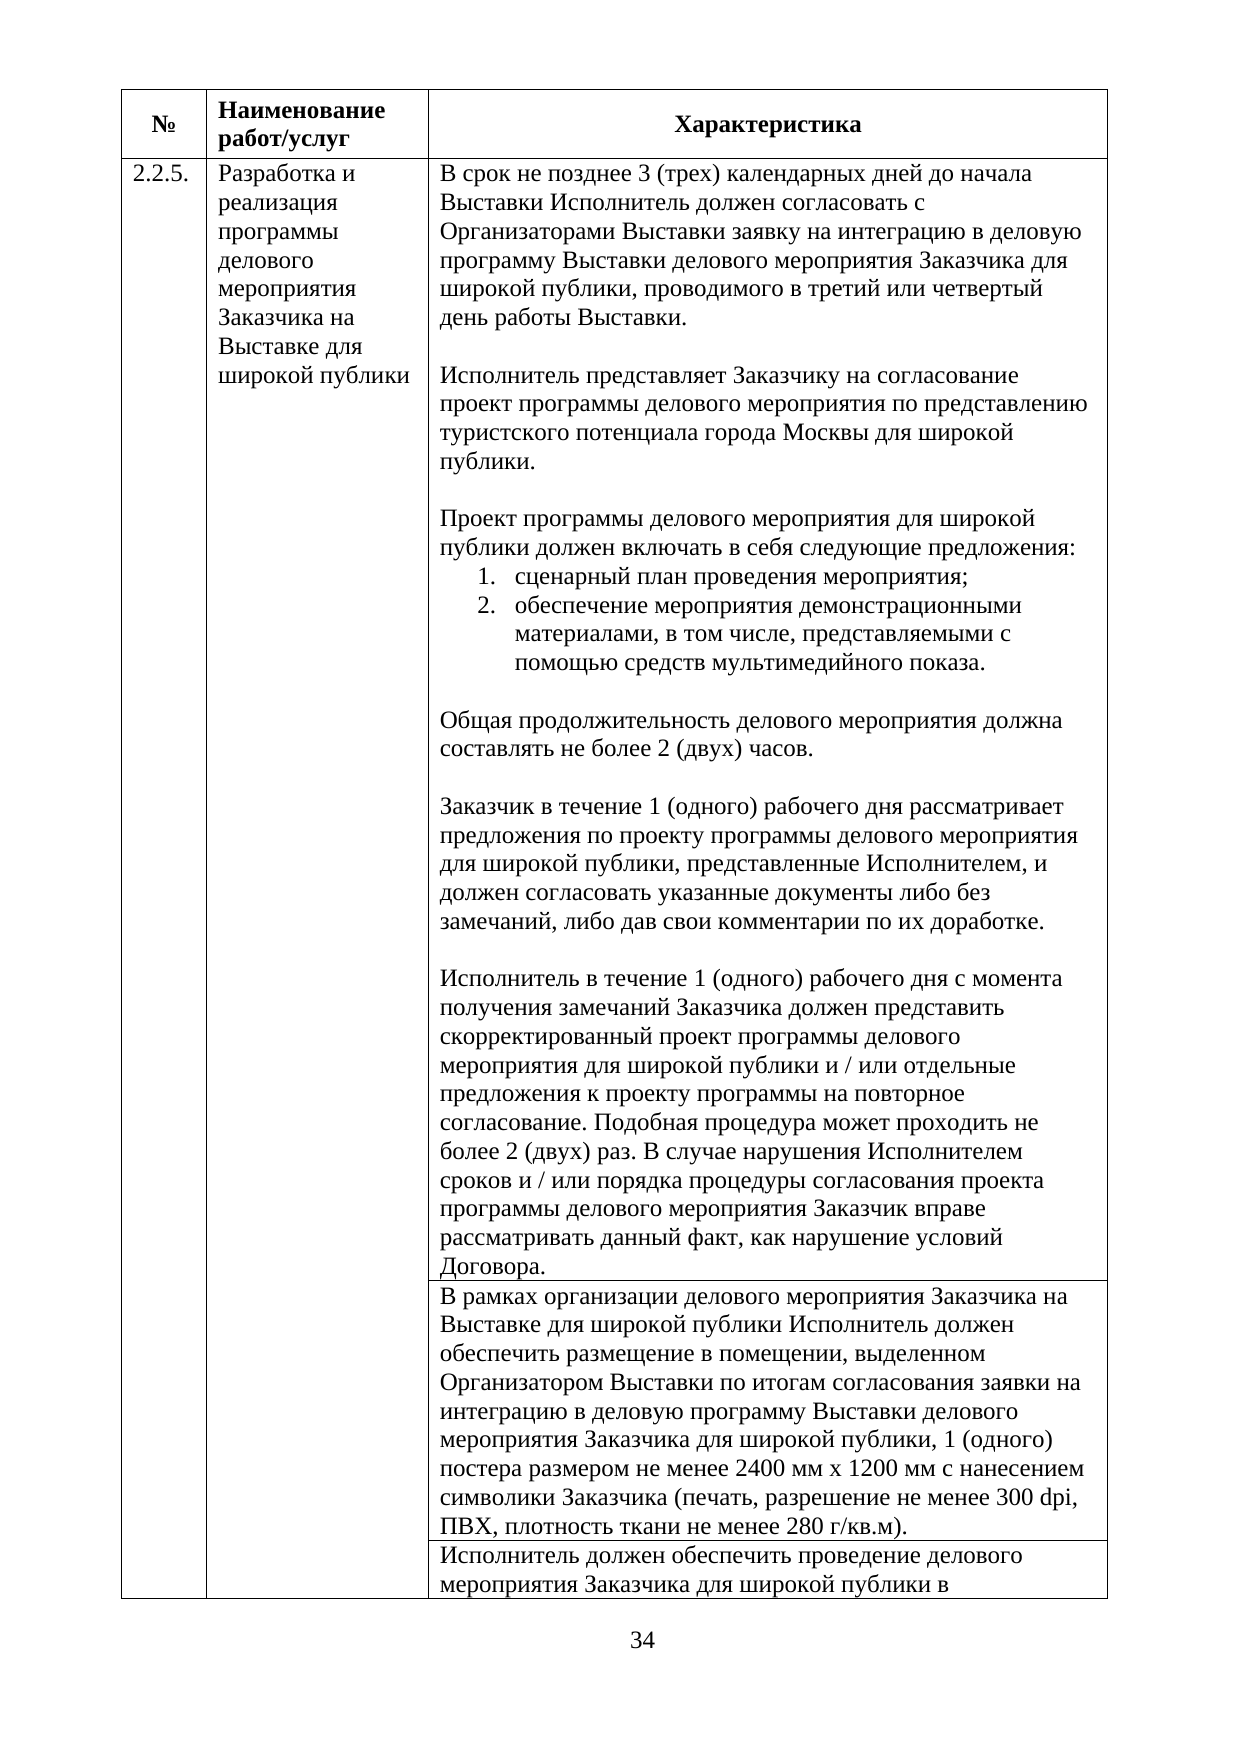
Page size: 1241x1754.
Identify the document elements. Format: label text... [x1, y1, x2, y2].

table_header Характеристика [429, 90, 1107, 157]
table_cell В срок не позднее 3 (трех) календарных дней до начала Выставки Исполнитель должен согласовать с Организаторами Выставки заявку на интеграцию в деловую программу Выставки делового мероприятия Заказчика для широкой публики, проводимого в третий или четвертый день работы Выставки. Исполнитель представляет Заказчику на согласование проект программы делового мероприятия по представлению туристского потенциала города Москвы для широкой публики. Проект программы делового мероприятия для широкой публики должен включать в себя следующие предложения: сценарный план проведения мероприятия; обеспечение мероприятия демонстрационными материалами, в том числе, представляемыми с помощью средств мультимедийного показа. Общая продолжительность делового мероприятия должна составлять не более 2 (двух) часов. Заказчик в течение 1 (одного) рабочего дня рассматривает предложения по проекту программы делового мероприятия для широкой публики, представленные Исполнителем, и должен согласовать указанные документы либо без замечаний, либо дав свои комментарии по их доработке. Исполнитель в течение 1 (одного) рабочего дня с момента получения замечаний Заказчика должен представить скорректированный проект программы делового мероприятия для широкой публики и / или отдельные предложения к проекту программы на повторное согласование. Подобная процедура может проходить не более 2 (двух) раз. В случае нарушения Исполнителем сроков и / или порядка процедуры согласования проекта программы делового мероприятия Заказчик вправе рассматривать данный факт, как нарушение условий Договора. [429, 159, 1107, 1280]
table_cell В рамках организации делового мероприятия Заказчика на Выставке для широкой публики Исполнитель должен обеспечить размещение в помещении, выделенном Организатором Выставки по итогам согласования заявки на интеграцию в деловую программу Выставки делового мероприятия Заказчика для широкой публики, 1 (одного) постера размером не менее 2400 мм х 1200 мм с нанесением символики Заказчика (печать, разрешение не менее 300 dpi, ПВХ, плотность ткани не менее 280 г/кв.м). [429, 1281, 1107, 1539]
table_header № [122, 90, 206, 157]
table_header Наименование работ/услуг [207, 90, 428, 157]
table_cell 2.2.5. [122, 159, 206, 1598]
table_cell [429, 1541, 1107, 1598]
table_cell Разработка и реализация программы делового мероприятия Заказчика на Выставке для широкой публики [207, 159, 428, 1598]
